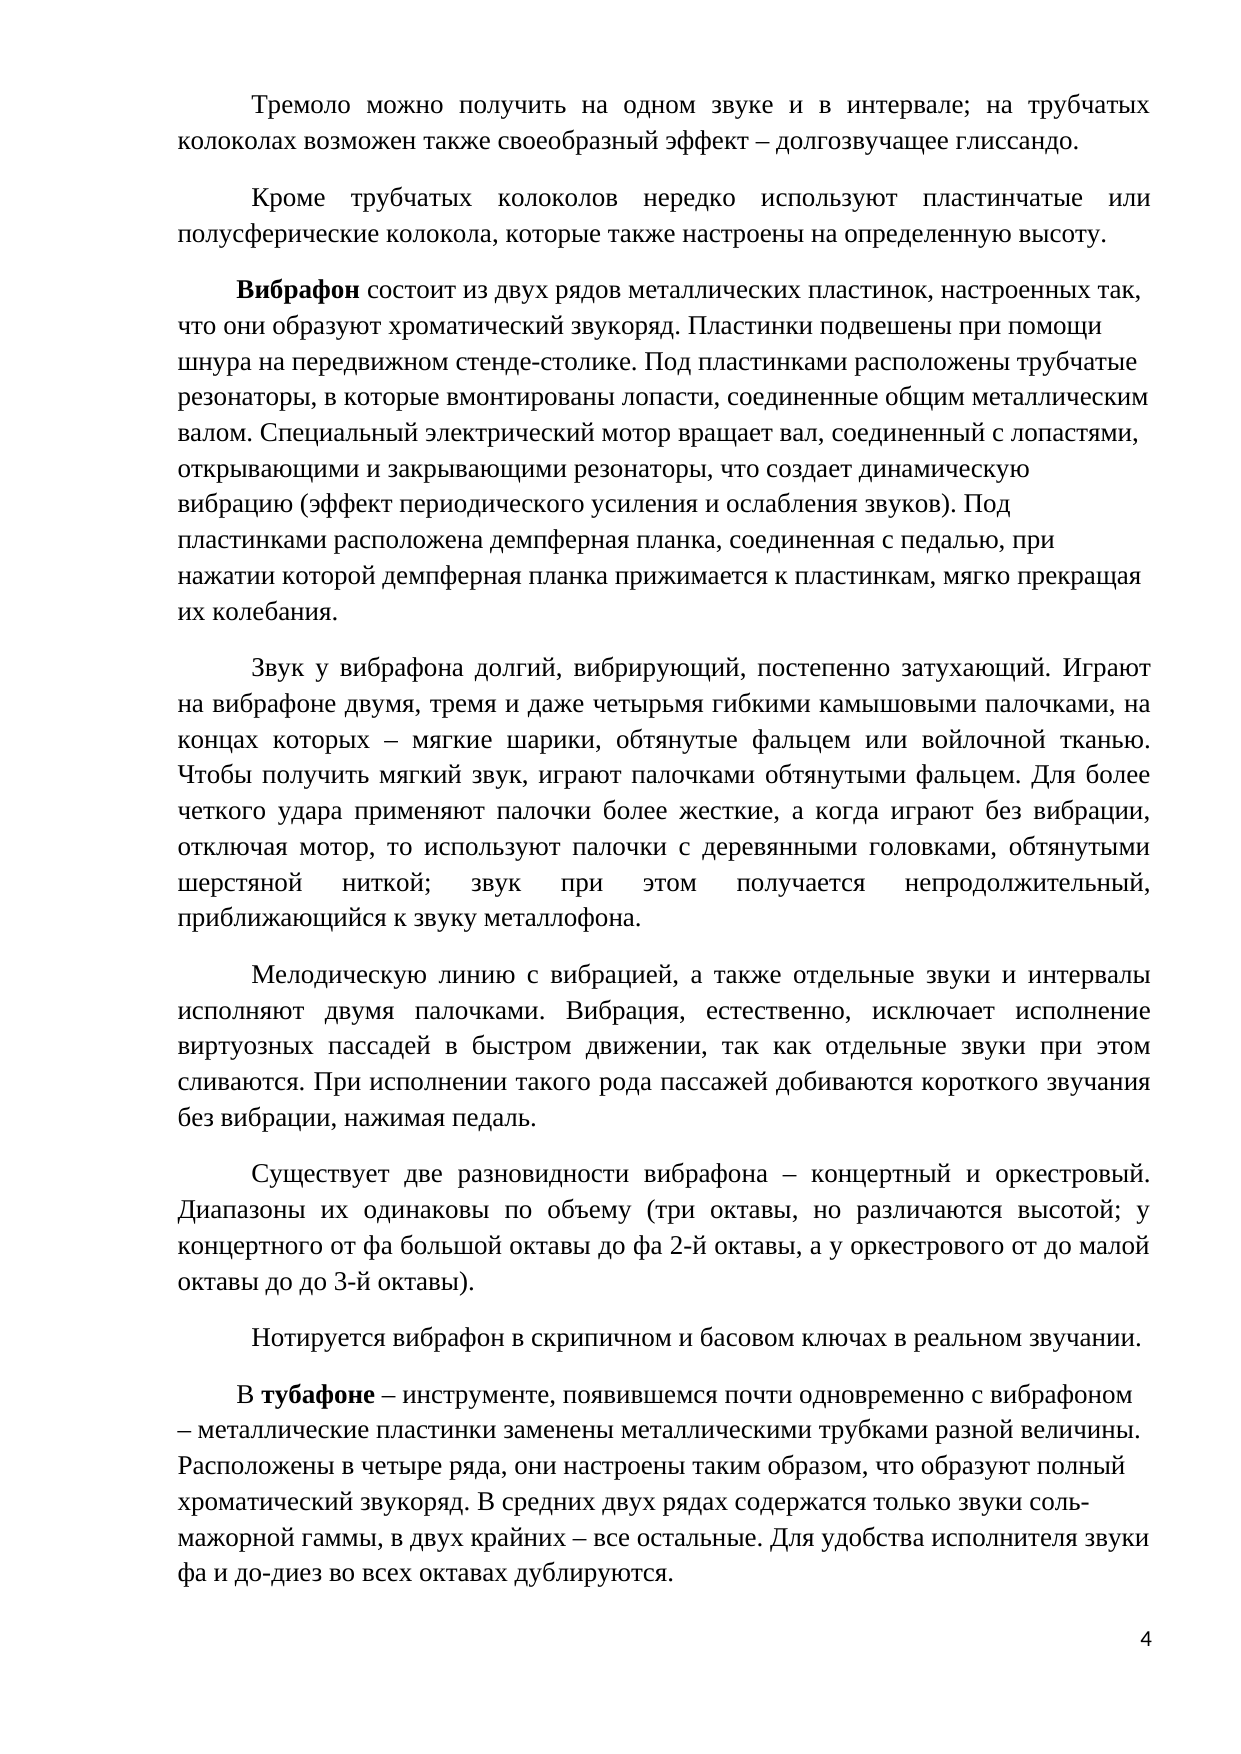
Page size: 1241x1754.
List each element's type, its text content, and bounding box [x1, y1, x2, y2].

text Звук у вибрафона долгий, вибрирующий, постепенно затухающий. Играют на вибрафоне двумя, тремя и даже четырьмя гибкими камышовыми палочками, на концах которых – мягкие шарики, обтянутые фальцем или войлочной тканью. Чтобы получить мягкий звук, играют палочками обтянутыми фальцем. Для более четкого удара применяют палочки более жесткие, а когда играют без вибрации, отключая мотор, то используют палочки с деревянными головками, обтянутыми шерстяной ниткой; звук при этом получается непродолжительный, приближающийся к звуку металлофона. [177, 651, 1152, 933]
text Существует две разновидности вибрафона – концертный и оркестровый. Диапазоны их одинаковы по объему (три октавы, но различаются высотой; у концертного от фа большой октавы до фа 2-й октавы, а у оркестрового от до малой октавы до до 3-й октавы). [177, 1157, 1152, 1296]
text Кроме трубчатых колоколов нередко используют пластинчатые или полусферические колокола, которые также настроены на определенную высоту. [177, 181, 1152, 248]
text В тубафоне – инструменте, появившемся почти одновременно с вибрафоном – металлические пластинки заменены металлическими трубками разной величины. Расположены в четыре ряда, они настроены таким образом, что образуют полный хроматический звукоряд. В средних двух рядах содержатся только звуки соль-мажорной гаммы, в двух крайних – все остальные. Для удобства исполнителя звуки фа и до-диез во всех октавах дублируются. [177, 1378, 1152, 1588]
text Мелодическую линию с вибрацией, а также отдельные звуки и интервалы исполняют двумя палочками. Вибрация, естественно, исключает исполнение виртуозных пассадей в быстром движении, так как отдельные звуки при этом сливаются. При исполнении такого рода пассажей добиваются короткого звучания без вибрации, нажимая педаль. [177, 958, 1152, 1132]
text Нотируется вибрафон в скрипичном и басовом ключах в реальном звучании. [177, 1321, 1152, 1352]
text Вибрафон состоит из двух рядов металлических пластинок, настроенных так, что они образуют хроматический звукоряд. Пластинки подвешены при помощи шнура на передвижном стенде-столике. Под пластинками расположены трубчатые резонаторы, в которые вмонтированы лопасти, соединенные общим металлическим валом. Специальный электрический мотор вращает вал, соединенный с лопастями, открывающими и закрывающими резонаторы, что создает динамическую вибрацию (эффект периодического усиления и ослабления звуков). Под пластинками расположена демпферная планка, соединенная с педалью, при нажатии которой демпферная планка прижимается к пластинкам, мягко прекращая их колебания. [177, 273, 1152, 626]
text Тремоло можно получить на одном звуке и в интервале; на трубчатых колоколах возможен также своеобразный эффект – долгозвучащее глиссандо. [177, 89, 1152, 156]
